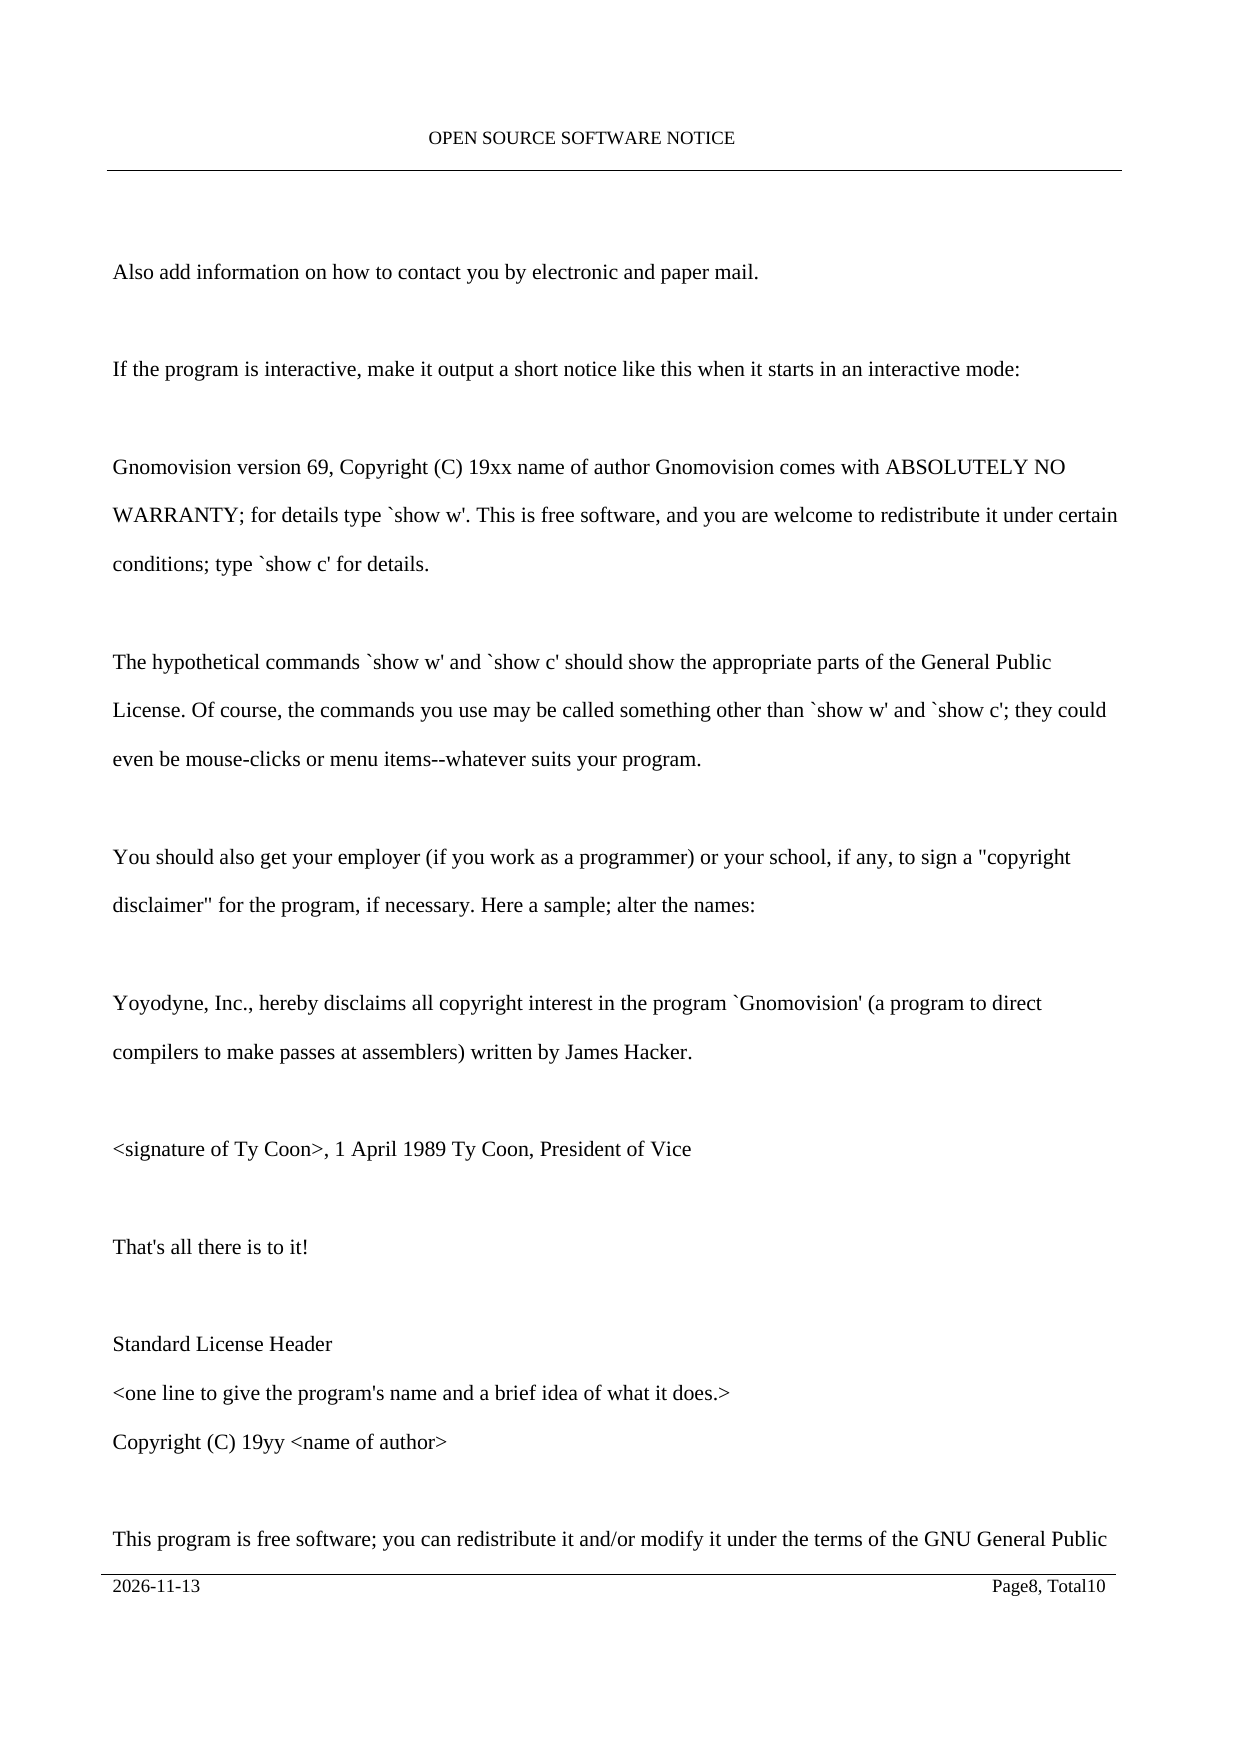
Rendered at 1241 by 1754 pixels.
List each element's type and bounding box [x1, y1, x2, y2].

text [112, 206, 1128, 1555]
